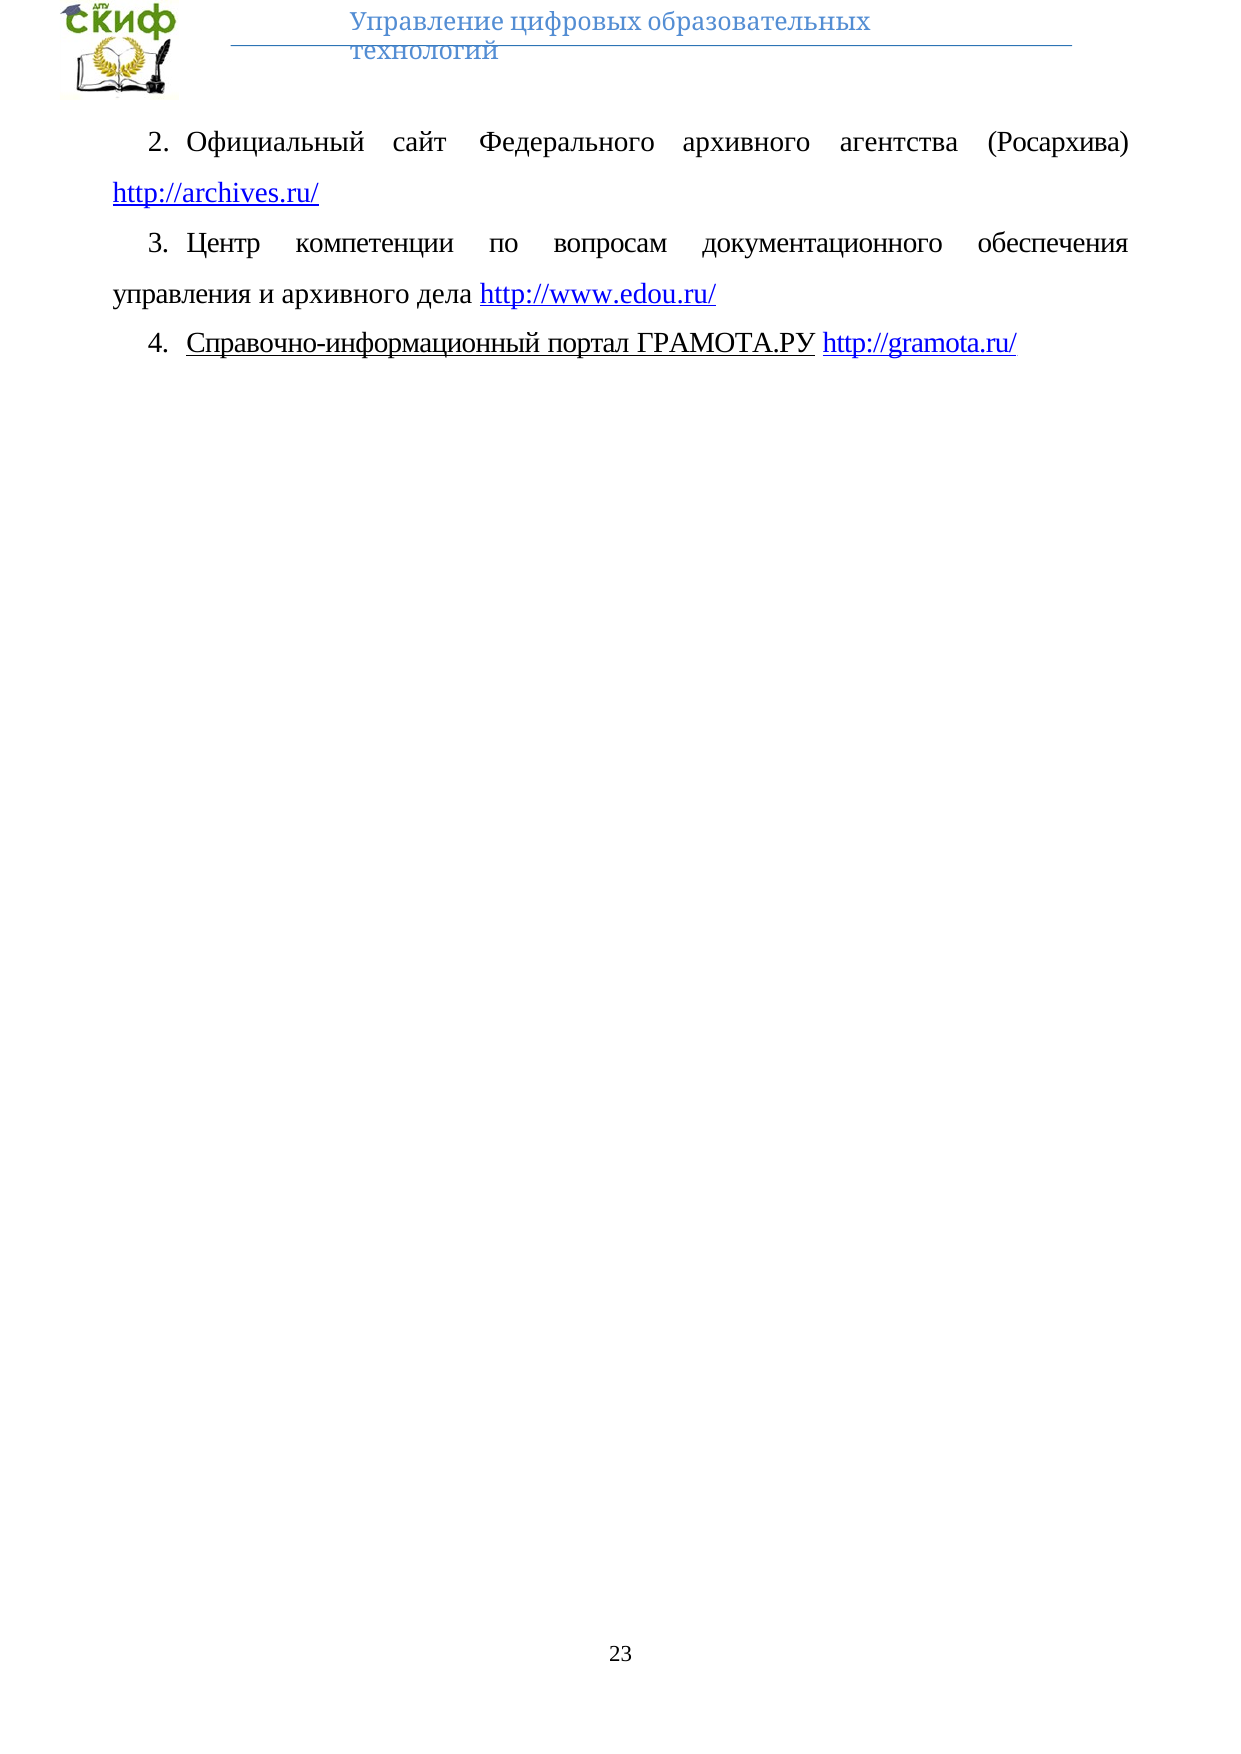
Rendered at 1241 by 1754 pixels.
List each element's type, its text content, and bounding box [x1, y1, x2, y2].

picture [59, 0, 179, 100]
list Справочно-информационный портал ГРАМОТА.РУ http://gramota.ru/ [148, 326, 1157, 359]
list Официальный сайт Федерального архивного агентства (Росархива) http://archives.ru/ [112, 124, 1129, 208]
list Центр компетенции по вопросам документационного обеспечения управления и архивного дела http://www.edou.ru/ [112, 226, 1129, 309]
